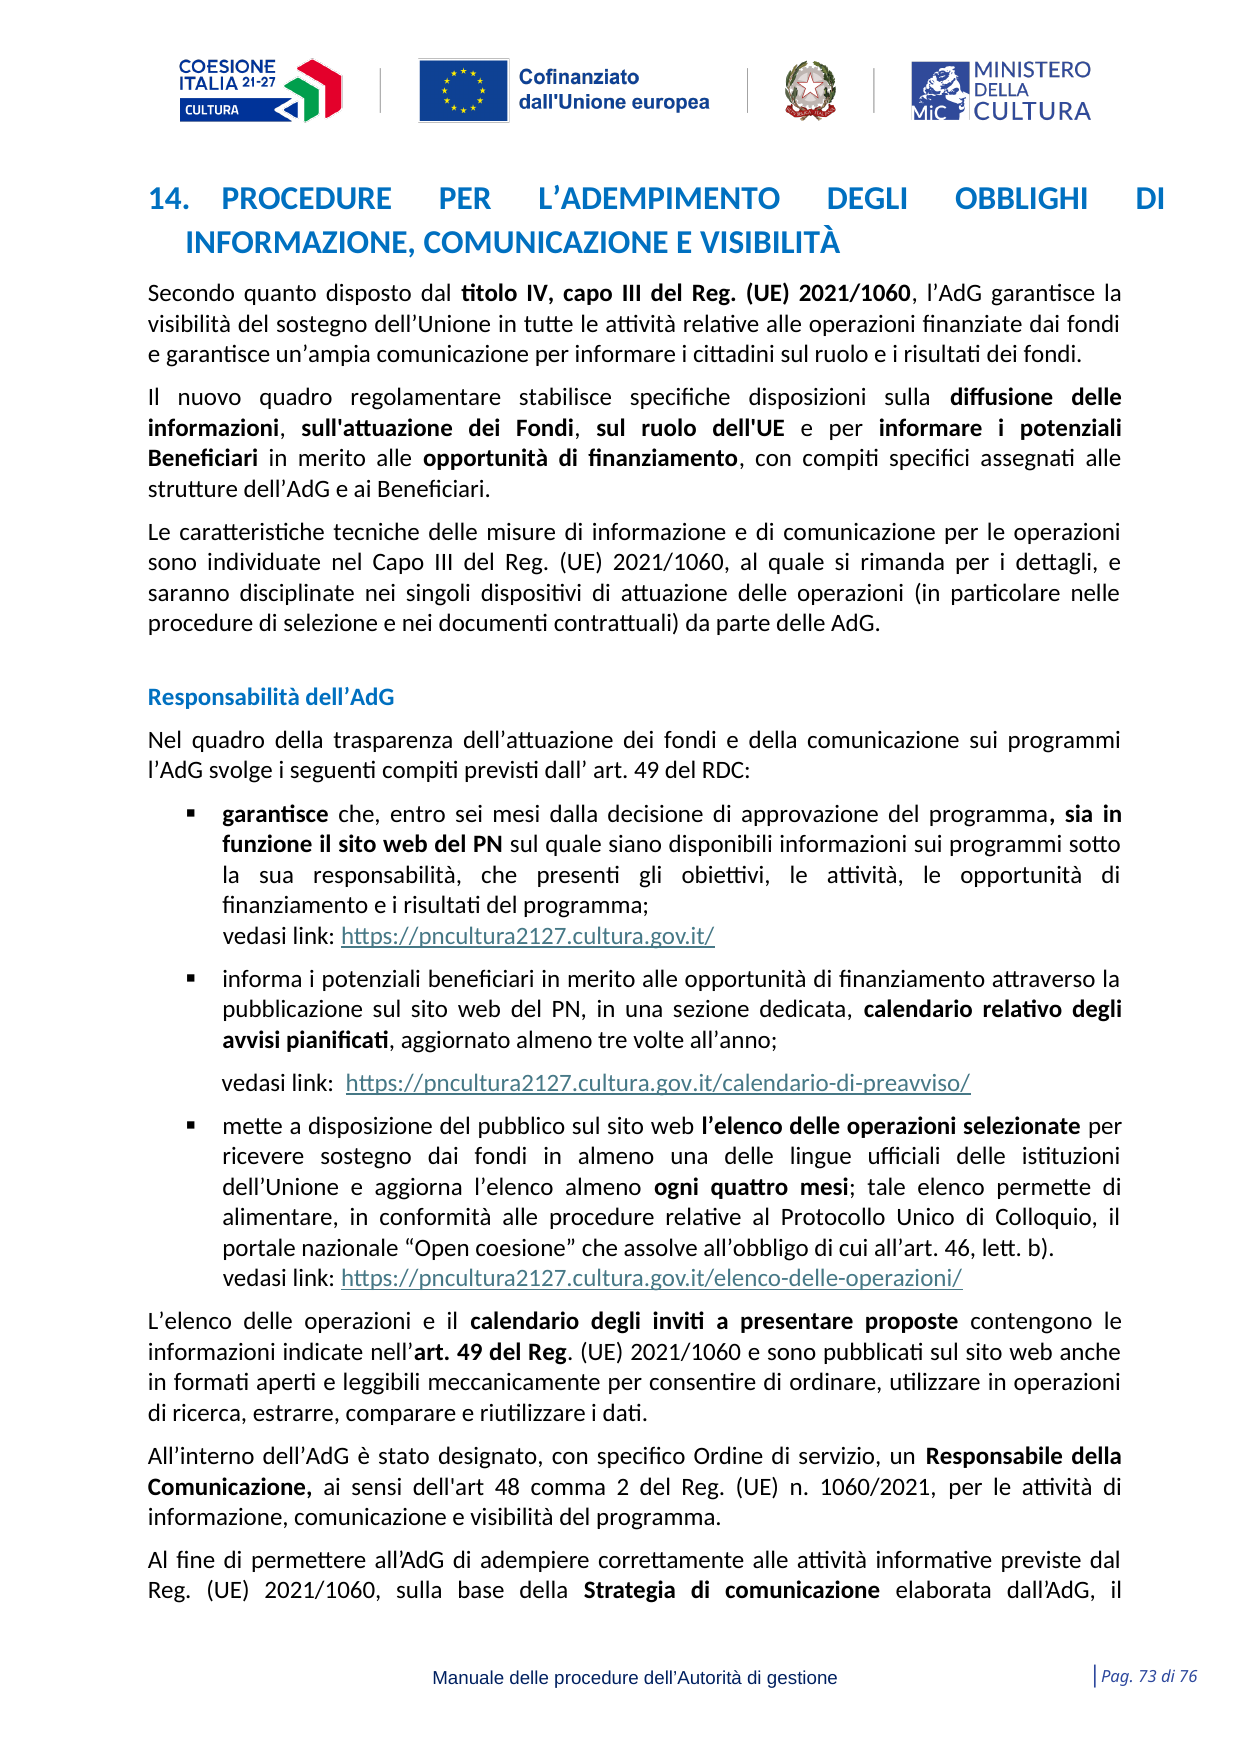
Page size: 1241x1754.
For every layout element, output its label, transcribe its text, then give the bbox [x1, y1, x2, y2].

list vedasi link: https://pncultura2127.cultura.gov.it/elenco-delle-operazioni/ [223, 1262, 1122, 1293]
picture [147, 44, 1123, 140]
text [148, 1544, 1122, 1605]
text Nel quadro della trasparenza dell’attuazione dei fondi e della comunicazione sui programmi l’AdG svolge i seguenti compiti previsti dall’ art. 49 del RDC: [148, 724, 1122, 785]
text Il nuovo quadro regolamentare stabilisce specifiche disposizioni sulla diffusione delle informazioni, sull'attuazione dei Fondi, sul ruolo dell'UE e per informare i potenziali Beneficiari in merito alle opportunità di finanziamento, con compiti specifici assegnati alle strutture dell’AdG e ai Beneficiari. [148, 381, 1122, 503]
subtitle PROCEDURE PER L’ADEMPIMENTO DEGLI OBBLIGHI DI INFORMAZIONE, COMUNICAZIONE E VISIBILITÀ [148, 177, 1167, 262]
text Responsabilità dell’AdG [148, 681, 1122, 712]
text vedasi link: https://pncultura2127.cultura.gov.it/calendario-di-preavviso/ [221, 1067, 1122, 1097]
text Secondo quanto disposto dal titolo IV, capo III del Reg. (UE) 2021/1060, l’AdG garantisce la visibilità del sostegno dell’Unione in tutte le attività relative alle operazioni finanziate dai fondi e garantisce un’ampia comunicazione per informare i cittadini sul ruolo e i risultati dei fondi. [148, 277, 1122, 369]
list garantisce che, entro sei mesi dalla decisione di approvazione del programma, sia in funzione il sito web del PN sul quale siano disponibili informazioni sui programmi sotto la sua responsabilità, che presenti gli obiettivi, le attività, le opportunità di finanziamento e i risultati del programma; [185, 798, 1122, 920]
list informa i potenziali beneficiari in merito alle opportunità di finanziamento attraverso la pubblicazione sul sito web del PN, in una sezione dedicata, calendario relativo degli avvisi pianificati, aggiornato almeno tre volte all’anno; [185, 963, 1122, 1054]
text Le caratteristiche tecniche delle misure di informazione e di comunicazione per le operazioni sono individuate nel Capo III del Reg. (UE) 2021/1060, al quale si rimanda per i dettagli, e saranno disciplinate nei singoli dispositivi di attuazione delle operazioni (in particolare nelle procedure di selezione e nei documenti contrattuali) da parte delle AdG. [148, 516, 1122, 638]
text All’interno dell’AdG è stato designato, con specifico Ordine di servizio, un Responsabile della Comunicazione, ai sensi dell'art 48 comma 2 del Reg. (UE) n. 1060/2021, per le attività di informazione, comunicazione e visibilità del programma. [148, 1440, 1122, 1532]
list mette a disposizione del pubblico sul sito web l’elenco delle operazioni selezionate per ricevere sostegno dai fondi in almeno una delle lingue ufficiali delle istituzioni dell’Unione e aggiorna l’elenco almeno ogni quattro mesi; tale elenco permette di alimentare, in conformità alle procedure relative al Protocollo Unico di Colloquio, il portale nazionale “Open coesione” che assolve all’obbligo di cui all’art. 46, lett. b). [185, 1110, 1122, 1262]
list vedasi link: https://pncultura2127.cultura.gov.it/ [222, 920, 1122, 950]
text L’elenco delle operazioni e il calendario degli inviti a presentare proposte contengono le informazioni indicate nell’art. 49 del Reg. (UE) 2021/1060 e sono pubblicati sul sito web anche in formati aperti e leggibili meccanicamente per consentire di ordinare, utilizzare in operazioni di ricerca, estrarre, comparare e riutilizzare i dati. [148, 1306, 1122, 1428]
